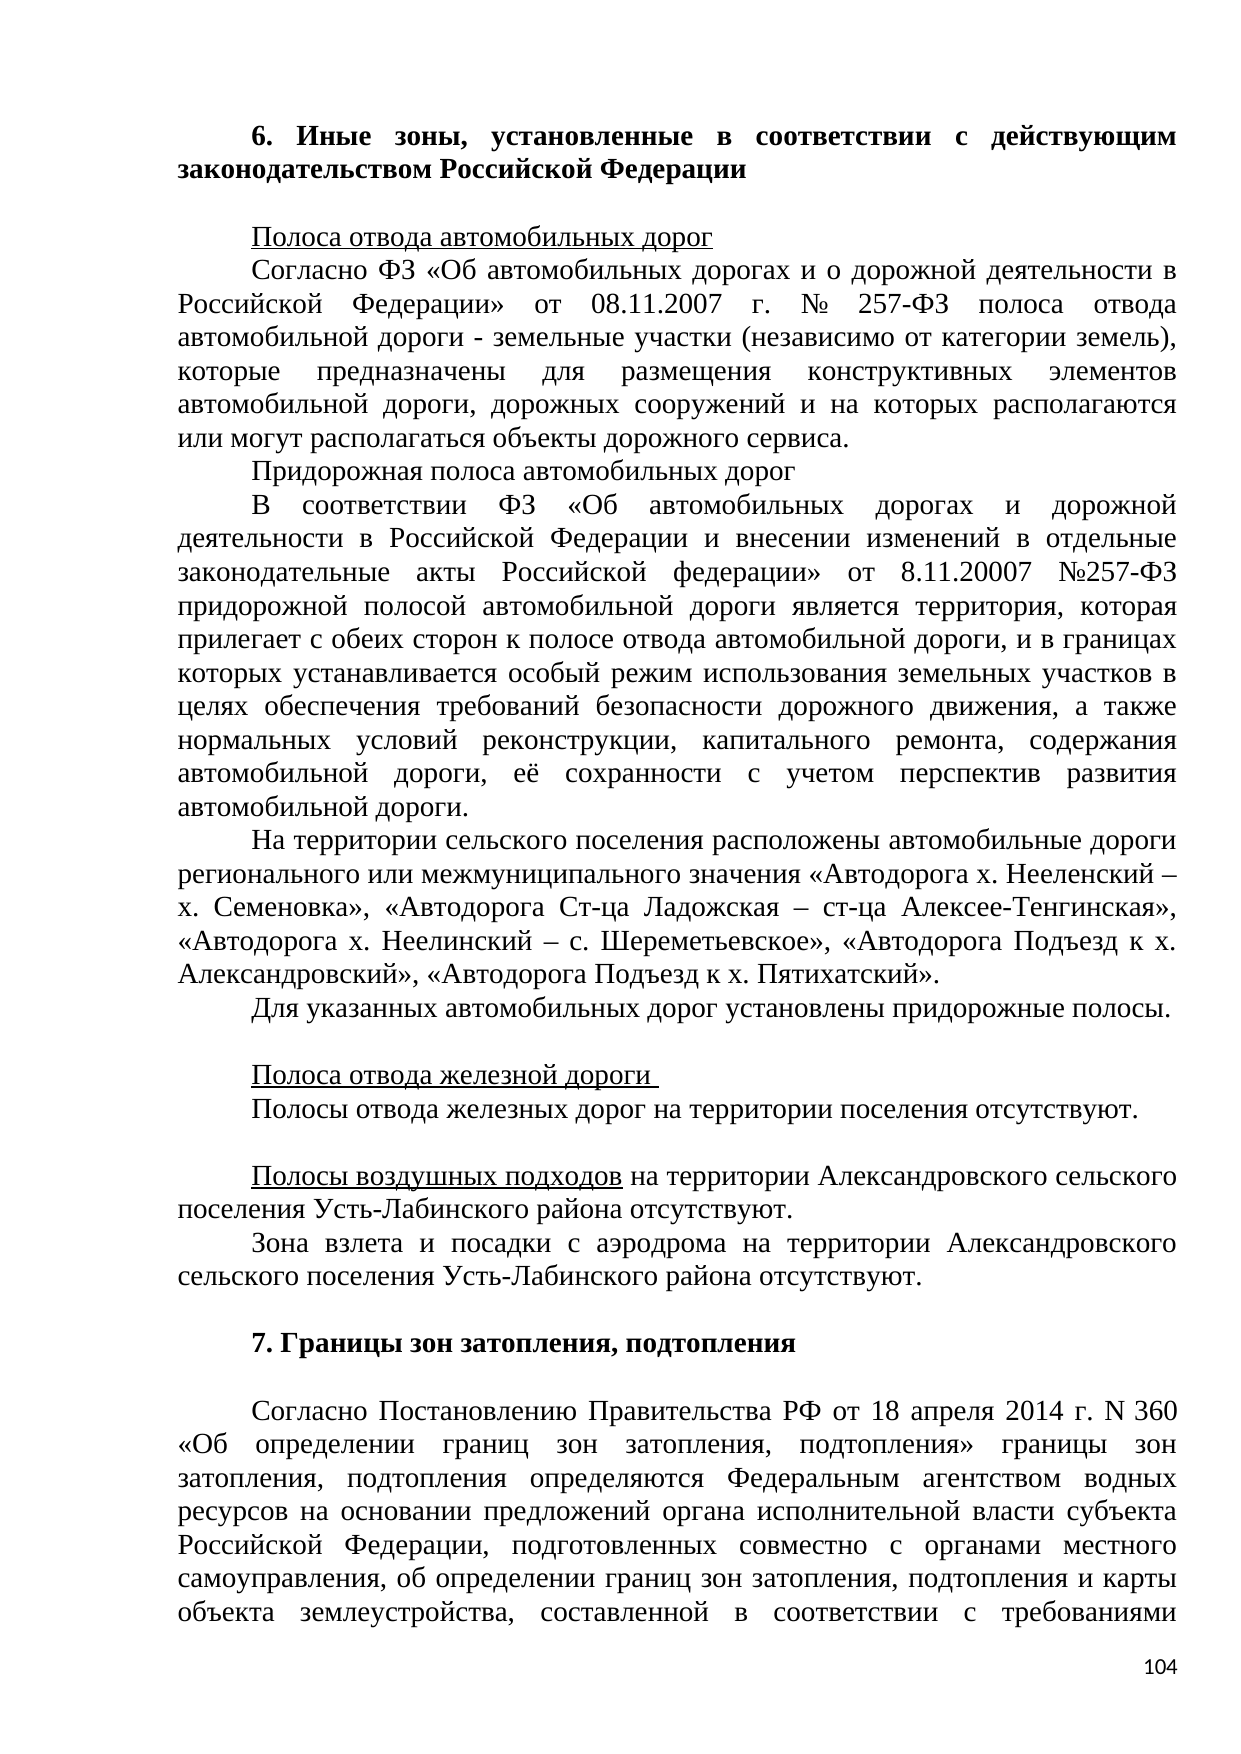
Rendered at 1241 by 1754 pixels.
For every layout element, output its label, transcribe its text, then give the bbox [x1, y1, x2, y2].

text Придорожная полоса автомобильных дорог [177, 453, 1178, 487]
text Полосы воздушных подходов на территории Александровского сельского поселения Усть-Лабинского района отсутствуют. [177, 1158, 1178, 1225]
text Согласно ФЗ «Об автомобильных дорогах и о дорожной деятельности в Российской Федерации» от 08.11.2007 г. № 257-ФЗ полоса отвода автомобильной дороги - земельные участки (независимо от категории земель), которые предназначены для размещения конструктивных элементов автомобильной дороги, дорожных сооружений и на которых располагаются или могут располагаться объекты дорожного сервиса. [177, 252, 1178, 453]
text В соответствии ФЗ «Об автомобильных дорогах и дорожной деятельности в Российской Федерации и внесении изменений в отдельные законодательные акты Российской федерации» от 8.11.20007 №257-ФЗ придорожной полосой автомобильной дороги является территория, которая прилегает с обеих сторон к полосе отвода автомобильной дороги, и в границах которых устанавливается особый режим использования земельных участков в целях обеспечения требований безопасности дорожного движения, а также нормальных условий реконструкции, капитального ремонта, содержания автомобильной дороги, её сохранности с учетом перспектив развития автомобильной дороги. [177, 487, 1178, 822]
text Для указанных автомобильных дорог установлены придорожные полосы. [177, 990, 1178, 1024]
text Зона взлета и посадки с аэродрома на территории Александровского сельского поселения Усть-Лабинского района отсутствуют. [177, 1225, 1178, 1292]
text 6. Иные зоны, установленные в соответствии с действующим законодательством Российской Федерации [177, 118, 1178, 185]
text Полоса отвода железной дороги [177, 1057, 1178, 1091]
text 7. Границы зон затопления, подтопления [177, 1326, 1178, 1359]
text На территории сельского поселения расположены автомобильные дороги регионального или межмуниципального значения «Автодорога х. Нееленский – х. Семеновка», «Автодорога Ст-ца Ладожская – ст-ца Алексее-Тенгинская», «Автодорога х. Неелинский – с. Шереметьевское», «Автодорога Подъезд к х. Александровский», «Автодорога Подъезд к х. Пятихатский». [177, 822, 1178, 990]
text Полоса отвода автомобильных дорог [177, 219, 1178, 252]
text Полосы отвода железных дорог на территории поселения отсутствуют. [177, 1091, 1178, 1124]
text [177, 1393, 1178, 1627]
